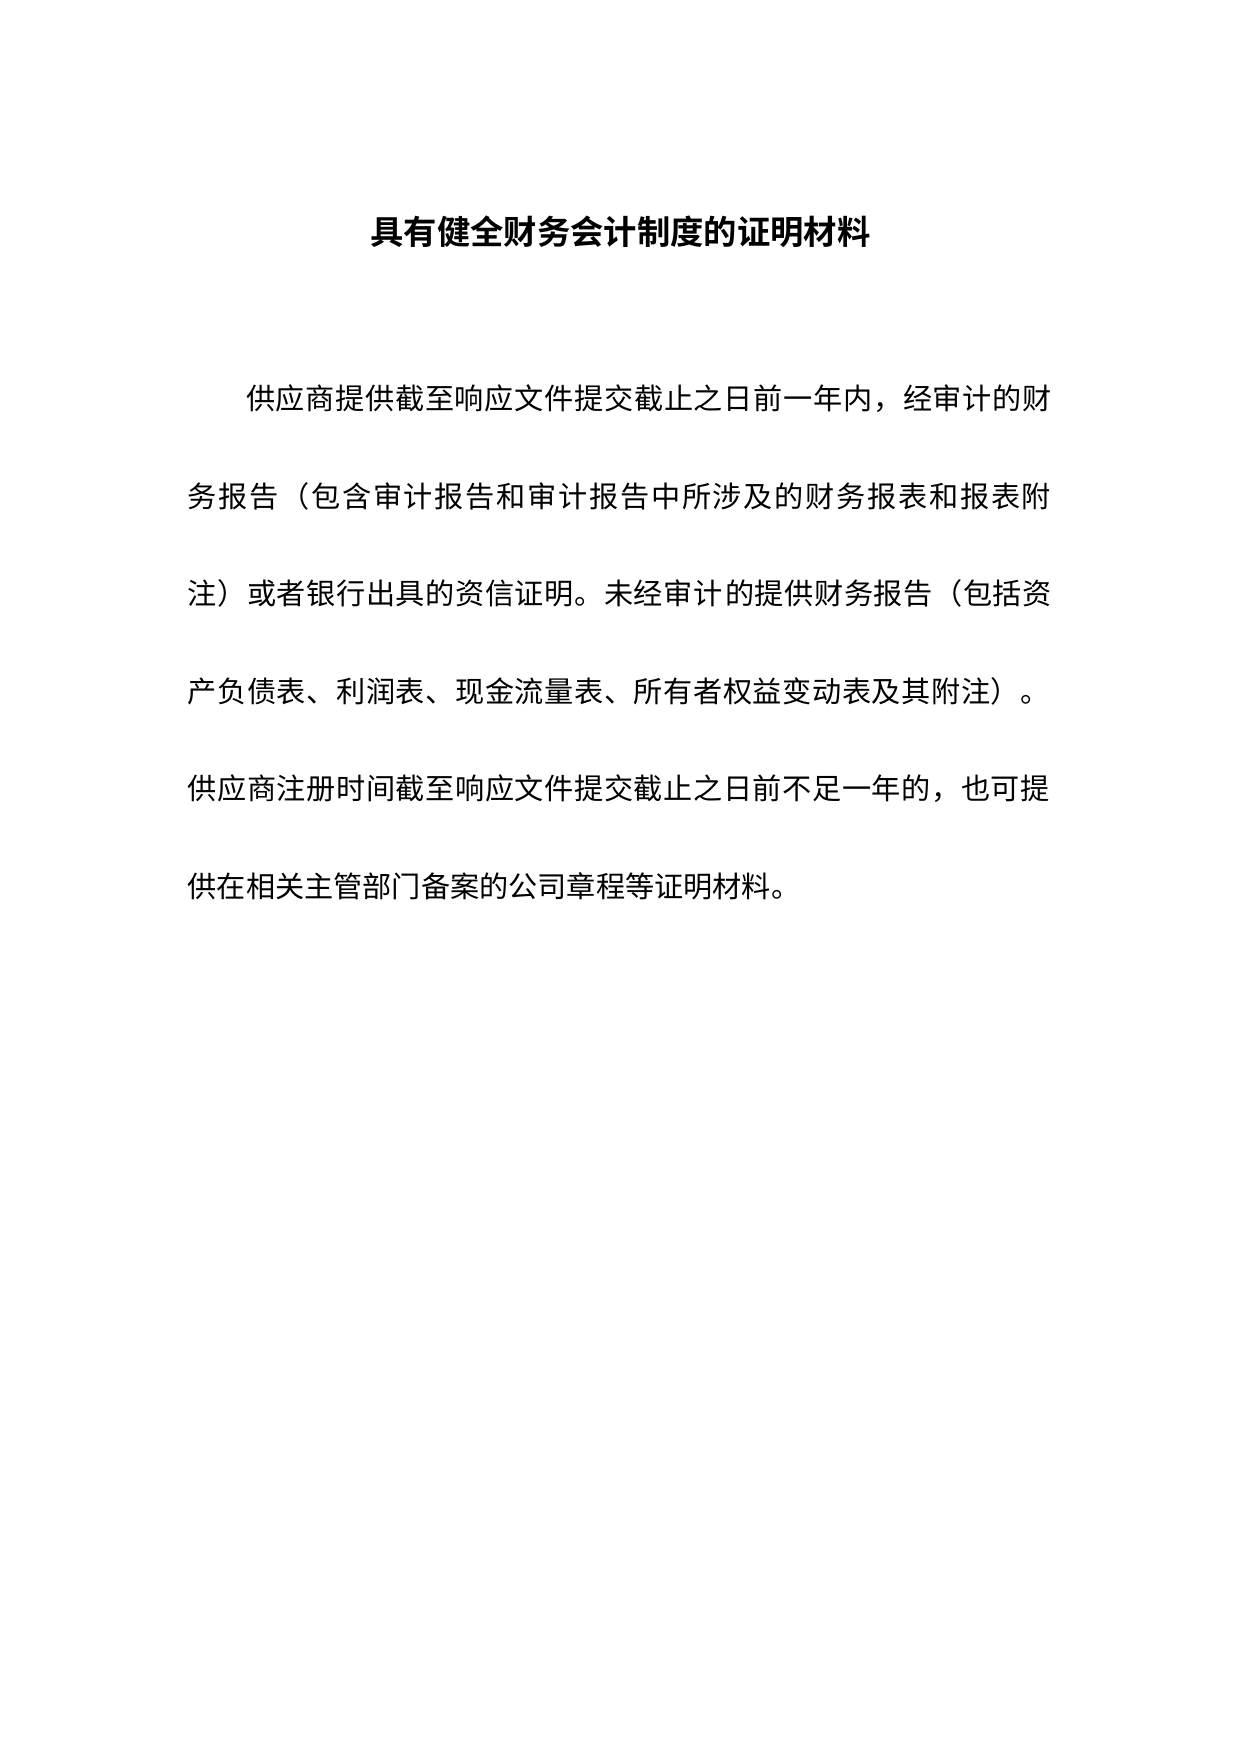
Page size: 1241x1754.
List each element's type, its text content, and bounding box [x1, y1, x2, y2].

text 供应商提供截至响应文件提交截止之日前一年内，经审计的财务报告（包含审计报告和审计报告中所涉及的财务报表和报表附注）或者银行出具的资信证明。未经审计的提供财务报告（包括资产负债表、利润表、现金流量表、所有者权益变动表及其附注）。 供应商注册时间截至响应文件提交截止之日前不足一年的，也可提供在相关主管部门备案的公司章程等证明材料。 [187, 364, 1053, 917]
subtitle 具有健全财务会计制度的证明材料 [187, 197, 1053, 262]
